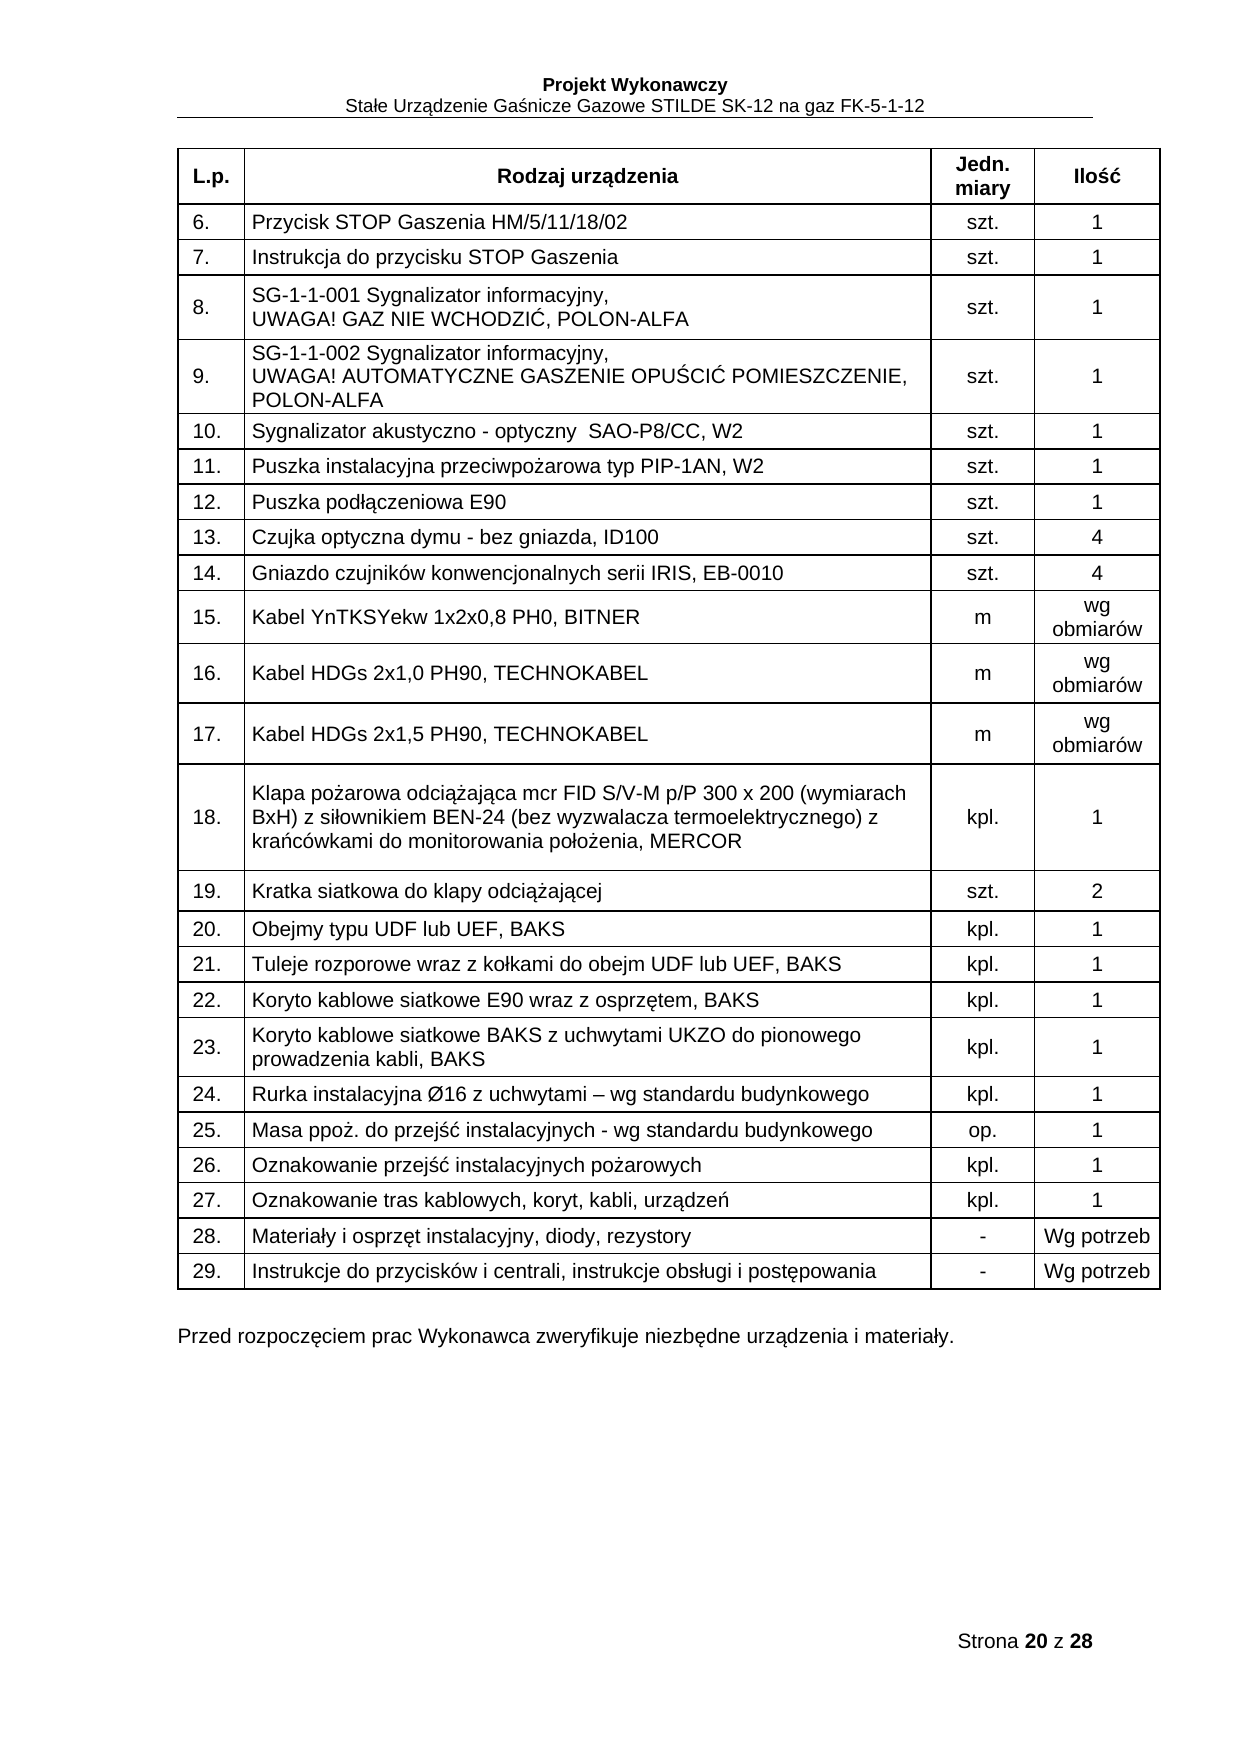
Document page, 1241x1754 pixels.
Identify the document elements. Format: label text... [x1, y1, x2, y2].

table_cell [179, 340, 244, 412]
table_cell Puszka instalacyjna przeciwpożarowa typ PIP-1AN, W2 [245, 450, 930, 483]
table_cell szt. [932, 340, 1034, 412]
table_cell 1 [1035, 947, 1159, 981]
table_cell Tuleje rozporowe wraz z kołkami do obejm UDF lub UEF, BAKS [245, 947, 930, 981]
table_cell wg obmiarów [1035, 591, 1159, 643]
table_cell 1 [1035, 1183, 1159, 1217]
table_cell [179, 591, 244, 643]
table_cell szt. [932, 450, 1034, 483]
table_cell Instrukcja do przycisku STOP Gaszenia [245, 240, 930, 274]
table_cell [179, 871, 244, 910]
table_cell [179, 556, 244, 589]
table_cell Obejmy typu UDF lub UEF, BAKS [245, 912, 930, 946]
table_cell Instrukcje do przycisków i centrali, instrukcje obsługi i postępowania [245, 1254, 930, 1288]
table_cell m [932, 591, 1034, 643]
table_cell kpl. [932, 1077, 1034, 1111]
table_cell 2 [1035, 871, 1159, 910]
table_cell Klapa pożarowa odciążająca mcr FID S/V-M p/P 300 x 200 (wymiarach BxH) z siłownikiem BEN-24 (bez wyzwalacza termoelektrycznego) z krańcówkami do monitorowania położenia, MERCOR [245, 765, 930, 869]
table_cell wg obmiarów [1035, 704, 1159, 763]
table_cell [179, 1018, 244, 1076]
table_cell Rurka instalacyjna Ø16 z uchwytami – wg standardu budynkowego [245, 1077, 930, 1111]
table_cell 1 [1035, 765, 1159, 869]
table_cell Oznakowanie tras kablowych, koryt, kabli, urządzeń [245, 1183, 930, 1217]
table_cell 1 [1035, 912, 1159, 946]
table_cell [179, 276, 244, 338]
table_cell kpl. [932, 765, 1034, 869]
table_cell [179, 983, 244, 1016]
table_cell SG-1-1-002 Sygnalizator informacyjny, UWAGA! AUTOMATYCZNE GASZENIE OPUŚCIĆ POMIESZCZENIE, POLON-ALFA [245, 340, 930, 412]
table_cell Sygnalizator akustyczno - optyczny SAO-P8/CC, W2 [245, 414, 930, 448]
table_cell 1 [1035, 1148, 1159, 1182]
table_cell m [932, 704, 1034, 763]
table_cell kpl. [932, 1018, 1034, 1076]
table_cell - [932, 1219, 1034, 1253]
table_cell 1 [1035, 340, 1159, 412]
table_cell szt. [932, 414, 1034, 448]
table_cell 1 [1035, 276, 1159, 338]
table_cell Materiały i osprzęt instalacyjny, diody, rezystory [245, 1219, 930, 1253]
table_cell szt. [932, 276, 1034, 338]
table_cell [179, 1113, 244, 1146]
table_cell 4 [1035, 556, 1159, 589]
table_cell [179, 485, 244, 519]
table_cell Koryto kablowe siatkowe BAKS z uchwytami UKZO do pionowego prowadzenia kabli, BAKS [245, 1018, 930, 1076]
table_cell [179, 704, 244, 763]
table_cell [179, 205, 244, 239]
table_cell 1 [1035, 1077, 1159, 1111]
table_cell [179, 1077, 244, 1111]
table_cell Oznakowanie przejść instalacyjnych pożarowych [245, 1148, 930, 1182]
table_cell Przycisk STOP Gaszenia HM/5/11/18/02 [245, 205, 930, 239]
table_cell 1 [1035, 485, 1159, 519]
table_cell 1 [1035, 240, 1159, 274]
table_cell Wg potrzeb [1035, 1254, 1159, 1288]
table_cell op. [932, 1113, 1034, 1146]
table_cell 1 [1035, 450, 1159, 483]
table_cell 1 [1035, 1113, 1159, 1146]
table_cell szt. [932, 520, 1034, 554]
table_cell m [932, 644, 1034, 702]
table_header L.p. [179, 149, 244, 203]
table_cell kpl. [932, 983, 1034, 1016]
table_cell 1 [1035, 1018, 1159, 1076]
table_cell [179, 240, 244, 274]
table_cell szt. [932, 205, 1034, 239]
table_cell szt. [932, 240, 1034, 274]
table_cell kpl. [932, 912, 1034, 946]
table_cell [179, 520, 244, 554]
table_cell Kratka siatkowa do klapy odciążającej [245, 871, 930, 910]
table_cell [179, 450, 244, 483]
table_cell Czujka optyczna dymu - bez gniazda, ID100 [245, 520, 930, 554]
table_cell [179, 1148, 244, 1182]
table_cell Kabel HDGs 2x1,0 PH90, TECHNOKABEL [245, 644, 930, 702]
table_cell - [932, 1254, 1034, 1288]
table_header Jedn. miary [932, 149, 1034, 203]
table_cell kpl. [932, 1183, 1034, 1217]
table_cell szt. [932, 871, 1034, 910]
table_cell Wg potrzeb [1035, 1219, 1159, 1253]
table_cell 1 [1035, 414, 1159, 448]
table_cell [179, 414, 244, 448]
table_cell Gniazdo czujników konwencjonalnych serii IRIS, EB-0010 [245, 556, 930, 589]
table_cell szt. [932, 556, 1034, 589]
table_cell Puszka podłączeniowa E90 [245, 485, 930, 519]
table_cell Koryto kablowe siatkowe E90 wraz z osprzętem, BAKS [245, 983, 930, 1016]
table_cell wg obmiarów [1035, 644, 1159, 702]
table_cell 1 [1035, 205, 1159, 239]
table_cell [179, 912, 244, 946]
table_cell [179, 947, 244, 981]
table_cell Kabel YnTKSYekw 1x2x0,8 PH0, BITNER [245, 591, 930, 643]
table_cell [179, 1254, 244, 1288]
table_cell 1 [1035, 983, 1159, 1016]
table_header Rodzaj urządzenia [245, 149, 930, 203]
table_cell [179, 765, 244, 869]
table_cell SG-1-1-001 Sygnalizator informacyjny, UWAGA! GAZ NIE WCHODZIĆ, POLON-ALFA [245, 276, 930, 338]
table_cell 4 [1035, 520, 1159, 554]
table_cell [179, 1219, 244, 1253]
table_header Ilość [1035, 149, 1159, 203]
table_cell Masa ppoż. do przejść instalacyjnych - wg standardu budynkowego [245, 1113, 930, 1146]
table_cell kpl. [932, 1148, 1034, 1182]
text Przed rozpoczęciem prac Wykonawca zweryfikuje niezbędne urządzenia i materiały. [177, 1324, 1093, 1348]
table_cell kpl. [932, 947, 1034, 981]
table_cell Kabel HDGs 2x1,5 PH90, TECHNOKABEL [245, 704, 930, 763]
table_cell [179, 644, 244, 702]
table_cell [179, 1183, 244, 1217]
table_cell szt. [932, 485, 1034, 519]
